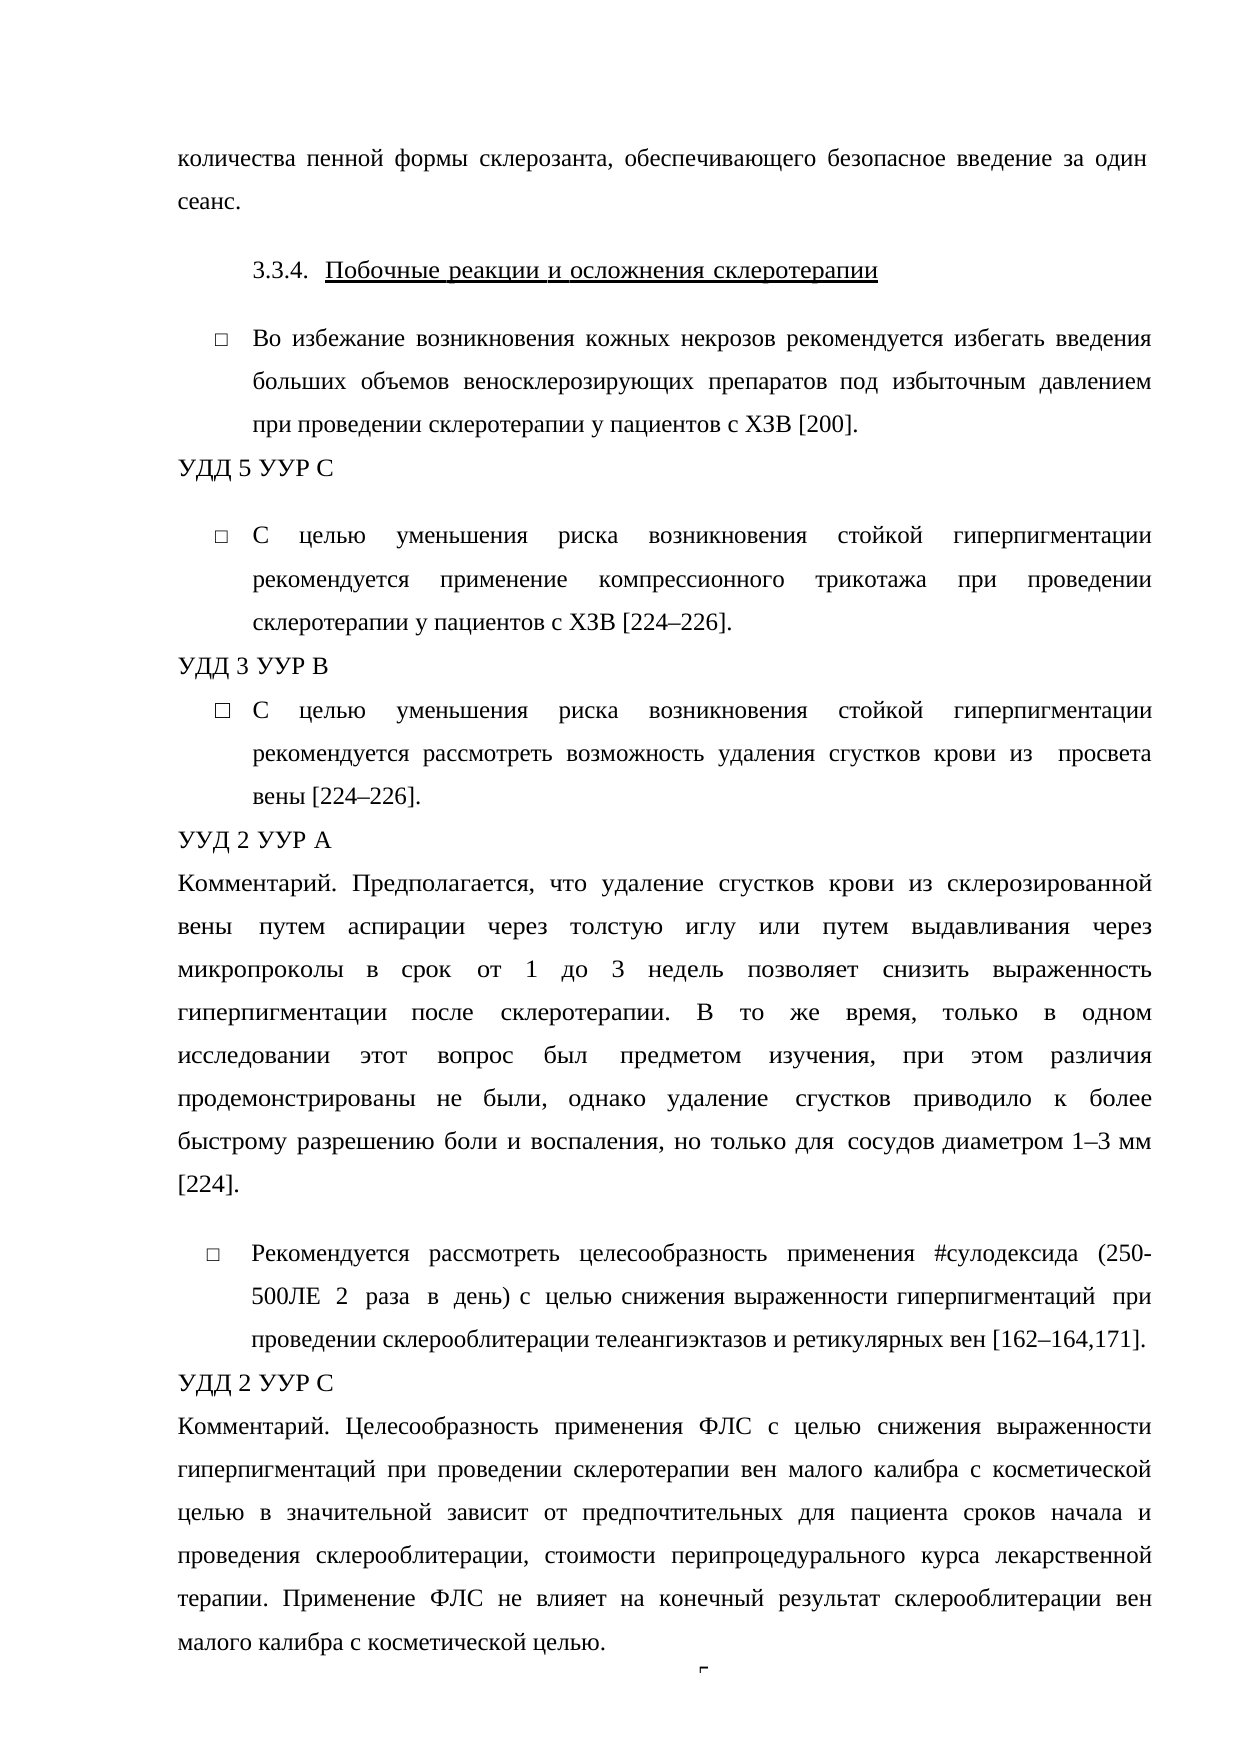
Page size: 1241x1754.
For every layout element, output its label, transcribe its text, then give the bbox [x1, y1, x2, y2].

text Комментарий. Целесообразность применения ФЛС с целью снижения выраженности гиперпигментаций при проведении склеротерапии вен малого калибра с косметической целью в значительной зависит от предпочтительных для пациента сроков начала и проведения склерооблитерации, стоимости перипроцедурального курса лекарственной терапии. Применение ФЛС не влияет на конечный результат склерооблитерации вен малого калибра с косметической целью. [177, 1411, 1152, 1655]
list С целью уменьшения риска возникновения стойкой гиперпигментации рекомендуется применение компрессионного трикотажа при проведении склеротерапии у пациентов с ХЗВ [224–226]. [215, 521, 1152, 636]
list Во избежание возникновения кожных некрозов рекомендуется избегать введения больших объемов веносклерозирующих препаратов под избыточным давлением при проведении склеротерапии у пациентов с ХЗВ [200]. [215, 323, 1152, 438]
text УУД 2 УУР A [177, 825, 1163, 854]
text УДД 2 УУР С [177, 1368, 1163, 1397]
text УДД 5 УУР С [177, 453, 1163, 482]
text Комментарий. Предполагается, что удаление сгустков крови из склерозированной вены путем аспирации через толстую иглу или путем выдавливания через микропроколы в срок от 1 до 3 недель позволяет снизить выраженность гиперпигментации после склеротерапии. В то же время, только в одном исследовании этот вопрос был предметом изучения, при этом различия продемонстрированы не были, однако удаление сгустков приводило к более быстрому разрешению боли и воспаления, но только для сосудов диаметром 1–3 мм [224]. [177, 868, 1152, 1198]
text количества пенной формы склерозанта, обеспечивающего безопасное введение за один сеанс. [177, 143, 1152, 215]
list Побочные реакции и осложнения склеротерапии [252, 255, 1163, 284]
list Рекомендуется рассмотреть целесообразность применения #сулодексида (250- 500ЛЕ 2 раза в день) с целью снижения выраженности гиперпигментаций при проведении склерооблитерации телеангиэктазов и ретикулярных вен [162–164,171]. [207, 1238, 1152, 1353]
text УДД 3 УУР B [177, 651, 1163, 679]
list С целью уменьшения риска возникновения стойкой гиперпигментации рекомендуется рассмотреть возможность удаления сгустков крови из просвета вены [224–226]. [215, 696, 1152, 810]
